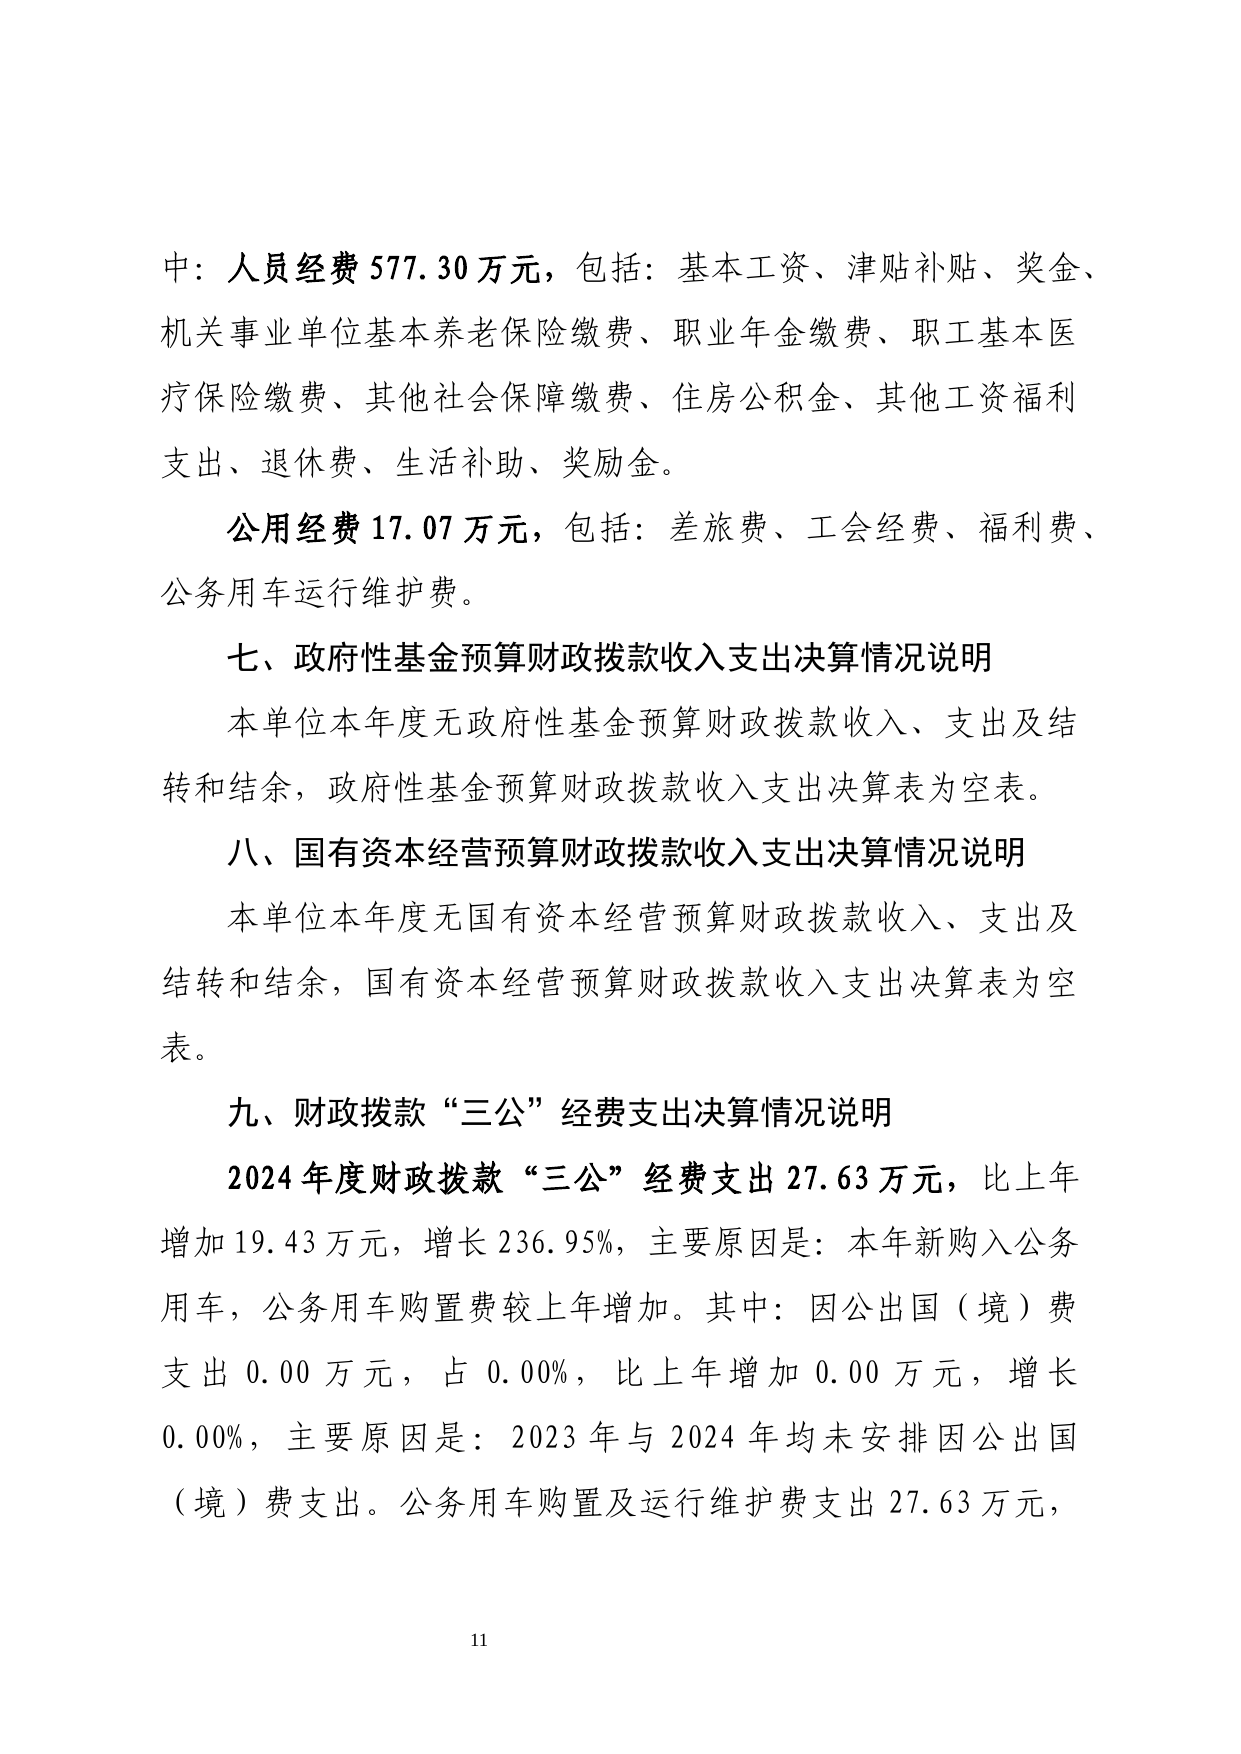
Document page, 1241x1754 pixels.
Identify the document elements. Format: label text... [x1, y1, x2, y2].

text 公用经费17.07万元，包括：差旅费、工会经费、福利费、公务用车运行维护费。 [159, 493, 1081, 623]
text 八、国有资本经营预算财政拨款收入支出决算情况说明 [159, 818, 1081, 883]
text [159, 1143, 1081, 1533]
text 九、财政拨款“三公”经费支出决算情况说明 [159, 1078, 1081, 1143]
text 七、政府性基金预算财政拨款收入支出决算情况说明 [159, 623, 1081, 688]
text 本单位本年度无政府性基金预算财政拨款收入、支出及结转和结余，政府性基金预算财政拨款收入支出决算表为空表。 [159, 688, 1081, 818]
text 本单位本年度无国有资本经营预算财政拨款收入、支出及结转和结余，国有资本经营预算财政拨款收入支出决算表为空表。 [159, 883, 1081, 1078]
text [159, 233, 1081, 493]
